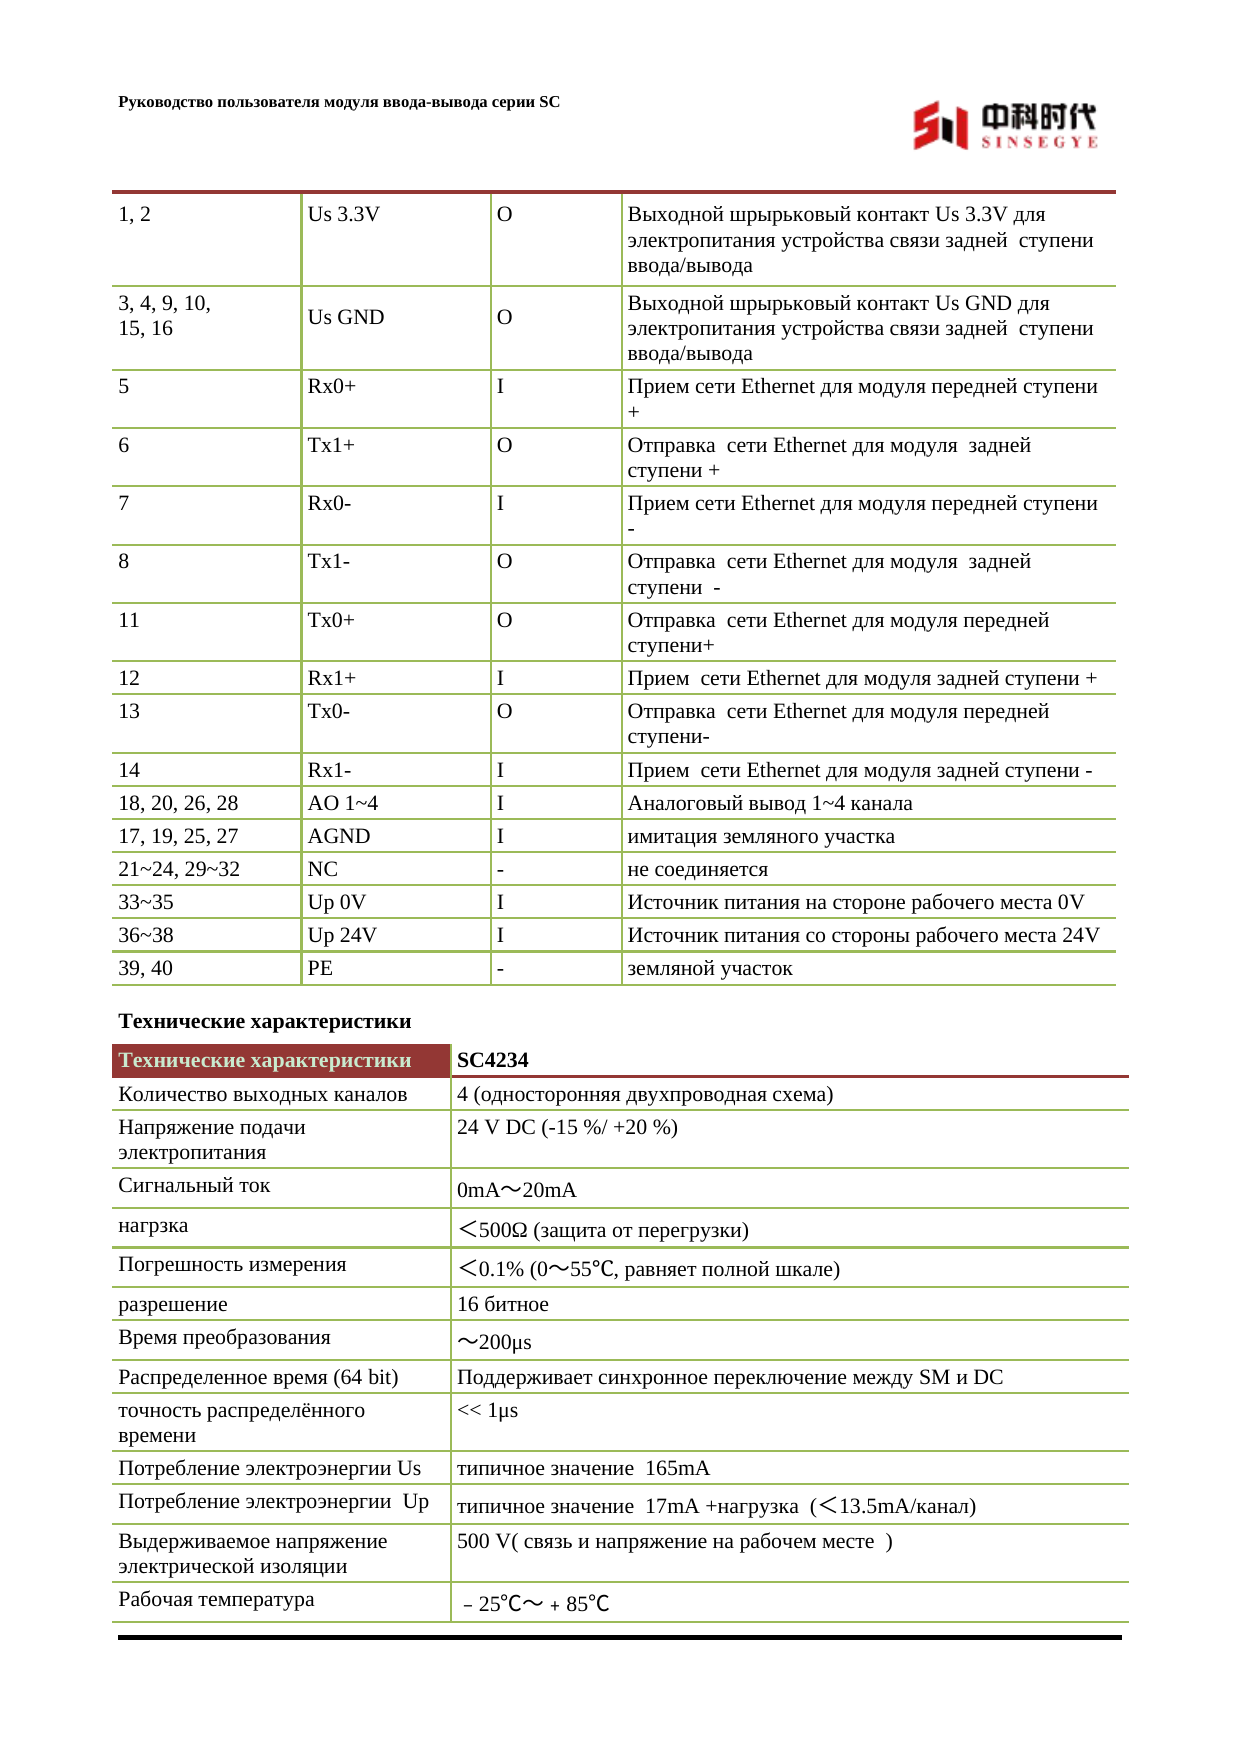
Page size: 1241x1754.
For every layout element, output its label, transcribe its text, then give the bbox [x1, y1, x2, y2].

table_cell имитация земляного участка [623, 820, 1116, 851]
table_cell Rx1+ [303, 662, 490, 693]
table_cell Источник питания на стороне рабочего места 0V [623, 886, 1116, 917]
table_cell Выходной шрырьковый контакт Us GND для электропитания устройства связи задней ступени ввода/вывода [623, 287, 1116, 368]
table_cell 24 V DC (-15 %/ +20 %) [452, 1111, 1128, 1167]
table_cell O [492, 604, 621, 660]
table_cell Потребление электроэнергии Up [112, 1485, 450, 1523]
table_cell O [492, 287, 621, 368]
table_cell I [492, 662, 621, 693]
table_cell Количество выходных каналов [112, 1078, 450, 1109]
table_cell Прием сети Ethernet для модуля задней ступени - [623, 754, 1116, 785]
table_header SC4234 [452, 1044, 1128, 1075]
table_cell 6 [112, 429, 300, 485]
table_cell Rx0- [303, 487, 490, 543]
table_cell ＜0.1% (0～55℃, равняет полной шкале) [452, 1249, 1128, 1286]
table_cell 1, 2 [112, 194, 300, 285]
table_cell Отправка сети Ethernet для модуля передней ступени+ [623, 604, 1116, 660]
table_cell Выходной шрырьковый контакт Us 3.3V для электропитания устройства связи задней ступени ввода/вывода [623, 194, 1116, 285]
table_cell ﹣25℃～﹢85℃ [452, 1583, 1128, 1621]
table_cell 17, 19, 25, 27 [112, 820, 300, 851]
table_cell 14 [112, 754, 300, 785]
table_cell не соединяется [623, 853, 1116, 884]
table_header Технические характеристики [112, 1044, 450, 1075]
table_cell Отправка сети Ethernet для модуля передней ступени- [623, 695, 1116, 752]
table_cell Выдерживаемое напряжение электрической изоляции [112, 1525, 450, 1581]
table_cell 33~35 [112, 886, 300, 917]
table_cell Прием сети Ethernet для модуля задней ступени + [623, 662, 1116, 693]
table_cell Рабочая температура [112, 1583, 450, 1621]
table_cell AGND [303, 820, 490, 851]
table_cell ＜500Ω (защита от перегрузки) [452, 1209, 1128, 1246]
table_cell 16 битное [452, 1288, 1128, 1319]
table_cell точность распределённого времени [112, 1394, 450, 1450]
table_cell I [492, 487, 621, 543]
table_cell Отправка сети Ethernet для модуля задней ступени - [623, 546, 1116, 602]
table_cell NC [303, 853, 490, 884]
table_cell Аналоговый вывод 1~4 канала [623, 787, 1116, 818]
table_cell 39, 40 [112, 953, 300, 983]
table_cell PE [303, 953, 490, 983]
table_cell разрешение [112, 1288, 450, 1319]
table_cell 36~38 [112, 919, 300, 950]
table_cell I [492, 371, 621, 427]
table_cell 8 [112, 546, 300, 602]
table_cell 13 [112, 695, 300, 752]
text Технические характеристики [118, 1008, 1122, 1034]
table_cell Поддерживает синхронное переключение между SM и DC [452, 1361, 1128, 1392]
table_cell 5 [112, 371, 300, 427]
table_cell Us GND [303, 287, 490, 368]
table_cell 18, 20, 26, 28 [112, 787, 300, 818]
table_cell Распределенное время (64 bit) [112, 1361, 450, 1392]
table_cell 21~24, 29~32 [112, 853, 300, 884]
table_cell I [492, 919, 621, 950]
table_cell Tx1+ [303, 429, 490, 485]
table_cell земляной участок [623, 953, 1116, 983]
table_cell << 1μs [452, 1394, 1128, 1450]
table_cell O [492, 194, 621, 285]
table_cell O [492, 429, 621, 485]
table_cell Сигнальный ток [112, 1169, 450, 1207]
table_cell Tx1- [303, 546, 490, 602]
table_cell Tx0+ [303, 604, 490, 660]
table_cell 500 V( связь и напряжение на рабочем месте ) [452, 1525, 1128, 1581]
table_cell I [492, 886, 621, 917]
table_cell 4 (односторонняя двухпроводная схема) [452, 1078, 1128, 1109]
table_cell Отправка сети Ethernet для модуля задней ступени + [623, 429, 1116, 485]
table_cell Tx0- [303, 695, 490, 752]
table_cell 7 [112, 487, 300, 543]
table_cell I [492, 754, 621, 785]
table_cell 0mA～20mA [452, 1169, 1128, 1207]
table_cell Погрешность измерения [112, 1249, 450, 1286]
table_cell O [492, 695, 621, 752]
table_cell Напряжение подачи электропитания [112, 1111, 450, 1167]
table_cell 12 [112, 662, 300, 693]
table_cell Rx0+ [303, 371, 490, 427]
table_cell типичное значение 165mA [452, 1452, 1128, 1483]
table_cell I [492, 820, 621, 851]
table_cell Потребление электроэнергии Us [112, 1452, 450, 1483]
table_cell Прием сети Ethernet для модуля передней ступени - [623, 487, 1116, 543]
table_cell - [492, 953, 621, 983]
table_cell Us 3.3V [303, 194, 490, 285]
table_cell 11 [112, 604, 300, 660]
table_cell нагрзка [112, 1209, 450, 1246]
table_cell - [492, 853, 621, 884]
table_cell 3, 4, 9, 10, 15, 16 [112, 287, 300, 368]
table_cell AO 1~4 [303, 787, 490, 818]
table_cell Источник питания со стороны рабочего места 24V [623, 919, 1116, 950]
table_cell ～200μs [452, 1321, 1128, 1359]
table_cell Up 24V [303, 919, 490, 950]
table_cell I [492, 787, 621, 818]
table_cell Rx1- [303, 754, 490, 785]
table_cell типичное значение 17mA +нагрузка (＜13.5mA/канал) [452, 1485, 1128, 1523]
table_cell O [492, 546, 621, 602]
table_cell Up 0V [303, 886, 490, 917]
table_cell Прием сети Ethernet для модуля передней ступени + [623, 371, 1116, 427]
table_cell Время преобразования [112, 1321, 450, 1359]
